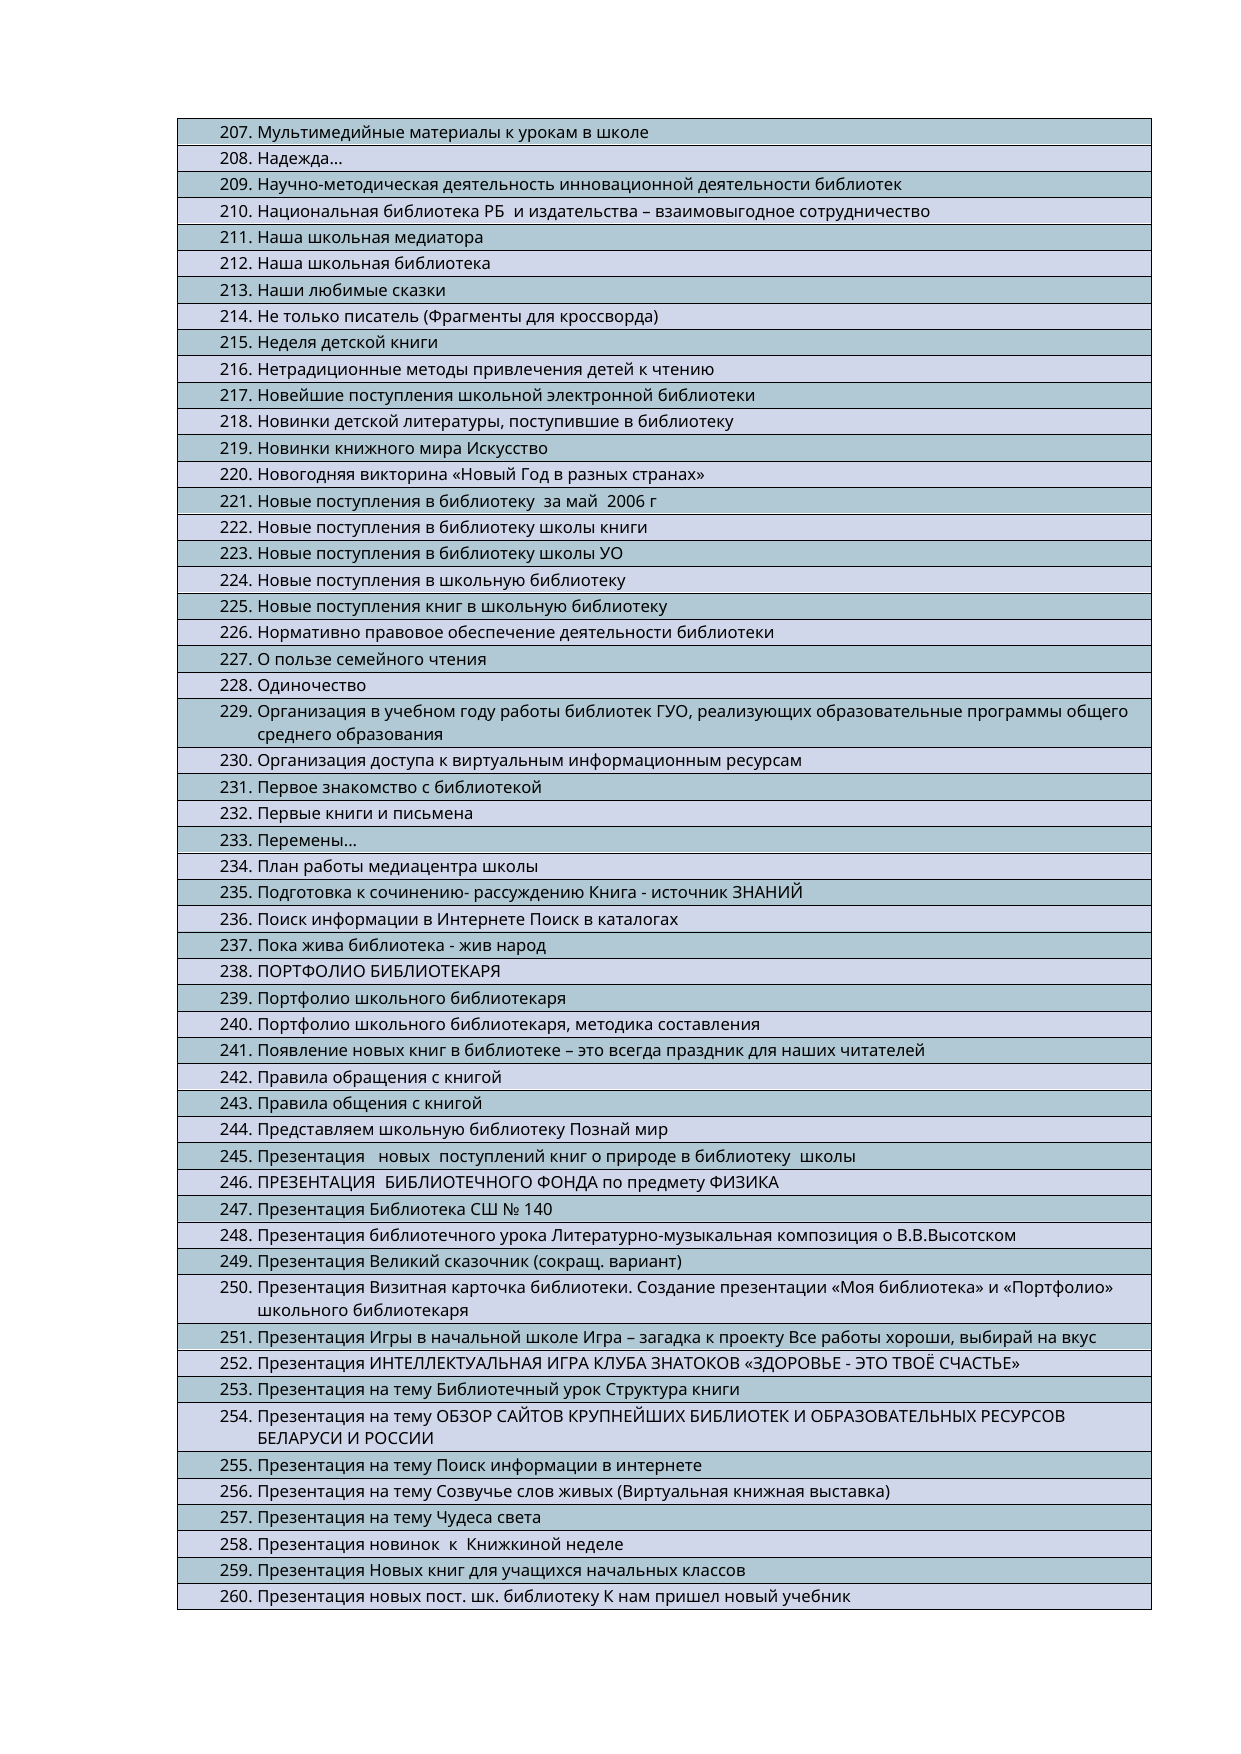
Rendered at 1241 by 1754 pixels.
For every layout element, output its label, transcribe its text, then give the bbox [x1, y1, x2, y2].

table_cell Правила обращения с книгой [178, 1064, 1151, 1089]
table_cell Надежда... [178, 146, 1151, 171]
table_cell Презентация новых поступлений книг о природе в библиотеку школы [178, 1143, 1151, 1169]
table_cell Мультимедийные материалы к урокам в школе [178, 119, 1151, 144]
table_cell Презентация на тему Поиск информации в интернете [178, 1452, 1151, 1478]
table_cell ПОРТФОЛИО БИБЛИОТЕКАРЯ [178, 959, 1151, 984]
table_cell Не только писатель (Фрагменты для кроссворда) [178, 304, 1151, 329]
table_cell Презентация на тему Созвучье слов живых (Виртуальная книжная выставка) [178, 1479, 1151, 1504]
table_cell Появление новых книг в библиотеке – это всегда праздник для наших читателей [178, 1038, 1151, 1063]
table_cell Организация доступа к виртуальным информационным ресурсам [178, 748, 1151, 773]
table_cell Новинки книжного мира Искусство [178, 435, 1151, 461]
table_cell Презентация новинок к Книжкиной неделе [178, 1531, 1151, 1557]
table_cell Первые книги и письмена [178, 801, 1151, 826]
table_cell Новые поступления в библиотеку школы УО [178, 541, 1151, 566]
table_cell План работы медиацентра школы [178, 854, 1151, 879]
table_cell Презентация Великий сказочник (сокращ. вариант) [178, 1249, 1151, 1274]
table_cell Национальная библиотека РБ и издательства – взаимовыгодное сотрудничество [178, 198, 1151, 223]
table_cell Наша школьная библиотека [178, 251, 1151, 276]
table_cell Первое знакомство с библиотекой [178, 774, 1151, 800]
table_cell Презентация Библиотека CШ № 140 [178, 1196, 1151, 1221]
table_cell Перемены... [178, 827, 1151, 852]
table_cell Новые поступления книг в школьную библиотеку [178, 594, 1151, 619]
table_cell Новые поступления в библиотеку за май 2006 г [178, 488, 1151, 513]
table_cell Презентация Визитная карточка библиотеки. Создание презентации «Моя библиотека» и «Портфолио» школьного библиотекаря [178, 1275, 1151, 1323]
table_cell Презентация на тему ОБЗОР САЙТОВ КРУПНЕЙШИХ БИБЛИОТЕК И ОБРАЗОВАТЕЛЬНЫХ РЕСУРСОВ БЕЛАРУСИ И РОССИИ [178, 1403, 1151, 1451]
table_cell Нетрадиционные методы привлечения детей к чтению [178, 356, 1151, 382]
table_cell Пока жива библиотека - жив народ [178, 933, 1151, 958]
table_cell Одиночество [178, 673, 1151, 698]
table_cell Презентация Новых книг для учащихся начальных классов [178, 1558, 1151, 1583]
table_cell Новогодняя викторина «Новый Год в разных странах» [178, 462, 1151, 487]
table_cell ПРЕЗЕНТАЦИЯ БИБЛИОТЕЧНОГО ФОНДА по предмету ФИЗИКА [178, 1170, 1151, 1195]
table_cell Презентация на тему Чудеса света [178, 1505, 1151, 1530]
table_cell Презентация библиотечного урока Литературно-музыкальная композиция о В.В.Высотском [178, 1223, 1151, 1248]
table_cell Организация в учебном году работы библиотек ГУО, реализующих образовательные программы общего среднего образования [178, 699, 1151, 747]
table_cell Портфолио школьного библиотекаря, методика составления [178, 1012, 1151, 1037]
table_cell Поиск информации в Интернете Поиск в каталогах [178, 906, 1151, 931]
table_cell Подготовка к сочинению- рассуждению Книга - источник ЗНАНИЙ [178, 880, 1151, 905]
table_cell Презентация ИНТЕЛЛЕКТУАЛЬНАЯ ИГРА КЛУБА ЗНАТОКОВ «ЗДОРОВЬЕ - ЭТО ТВОЁ СЧАСТЬЕ» [178, 1351, 1151, 1376]
table_cell Наша школьная медиатора [178, 225, 1151, 250]
table_cell О пользе семейного чтения [178, 646, 1151, 672]
table_cell Новейшие поступления школьной электронной библиотеки [178, 383, 1151, 408]
table_cell Новинки детской литературы, поступившие в библиотеку [178, 409, 1151, 434]
table_cell Научно-методическая деятельность инновационной деятельности библиотек [178, 172, 1151, 197]
table_cell Наши любимые сказки [178, 277, 1151, 303]
table_cell Представляем школьную библиотеку Познай мир [178, 1117, 1151, 1142]
table_cell Презентация новых пост. шк. библиотеку К нам пришел новый учебник [178, 1584, 1151, 1609]
table_cell Неделя детской книги [178, 330, 1151, 355]
table_cell Презентация на тему Библиотечный урок Структура книги [178, 1377, 1151, 1402]
table_cell Новые поступления в библиотеку школы книги [178, 515, 1151, 540]
table_cell Правила общения с книгой [178, 1091, 1151, 1116]
table_cell Презентация Игры в начальной школе Игра – загадка к проекту Все работы хороши, выбирай на вкус [178, 1324, 1151, 1349]
table_cell Новые поступления в школьную библиотеку [178, 567, 1151, 592]
table_cell Портфолио школьного библиотекаря [178, 985, 1151, 1011]
table_cell Нормативно правовое обеспечение деятельности библиотеки [178, 620, 1151, 645]
